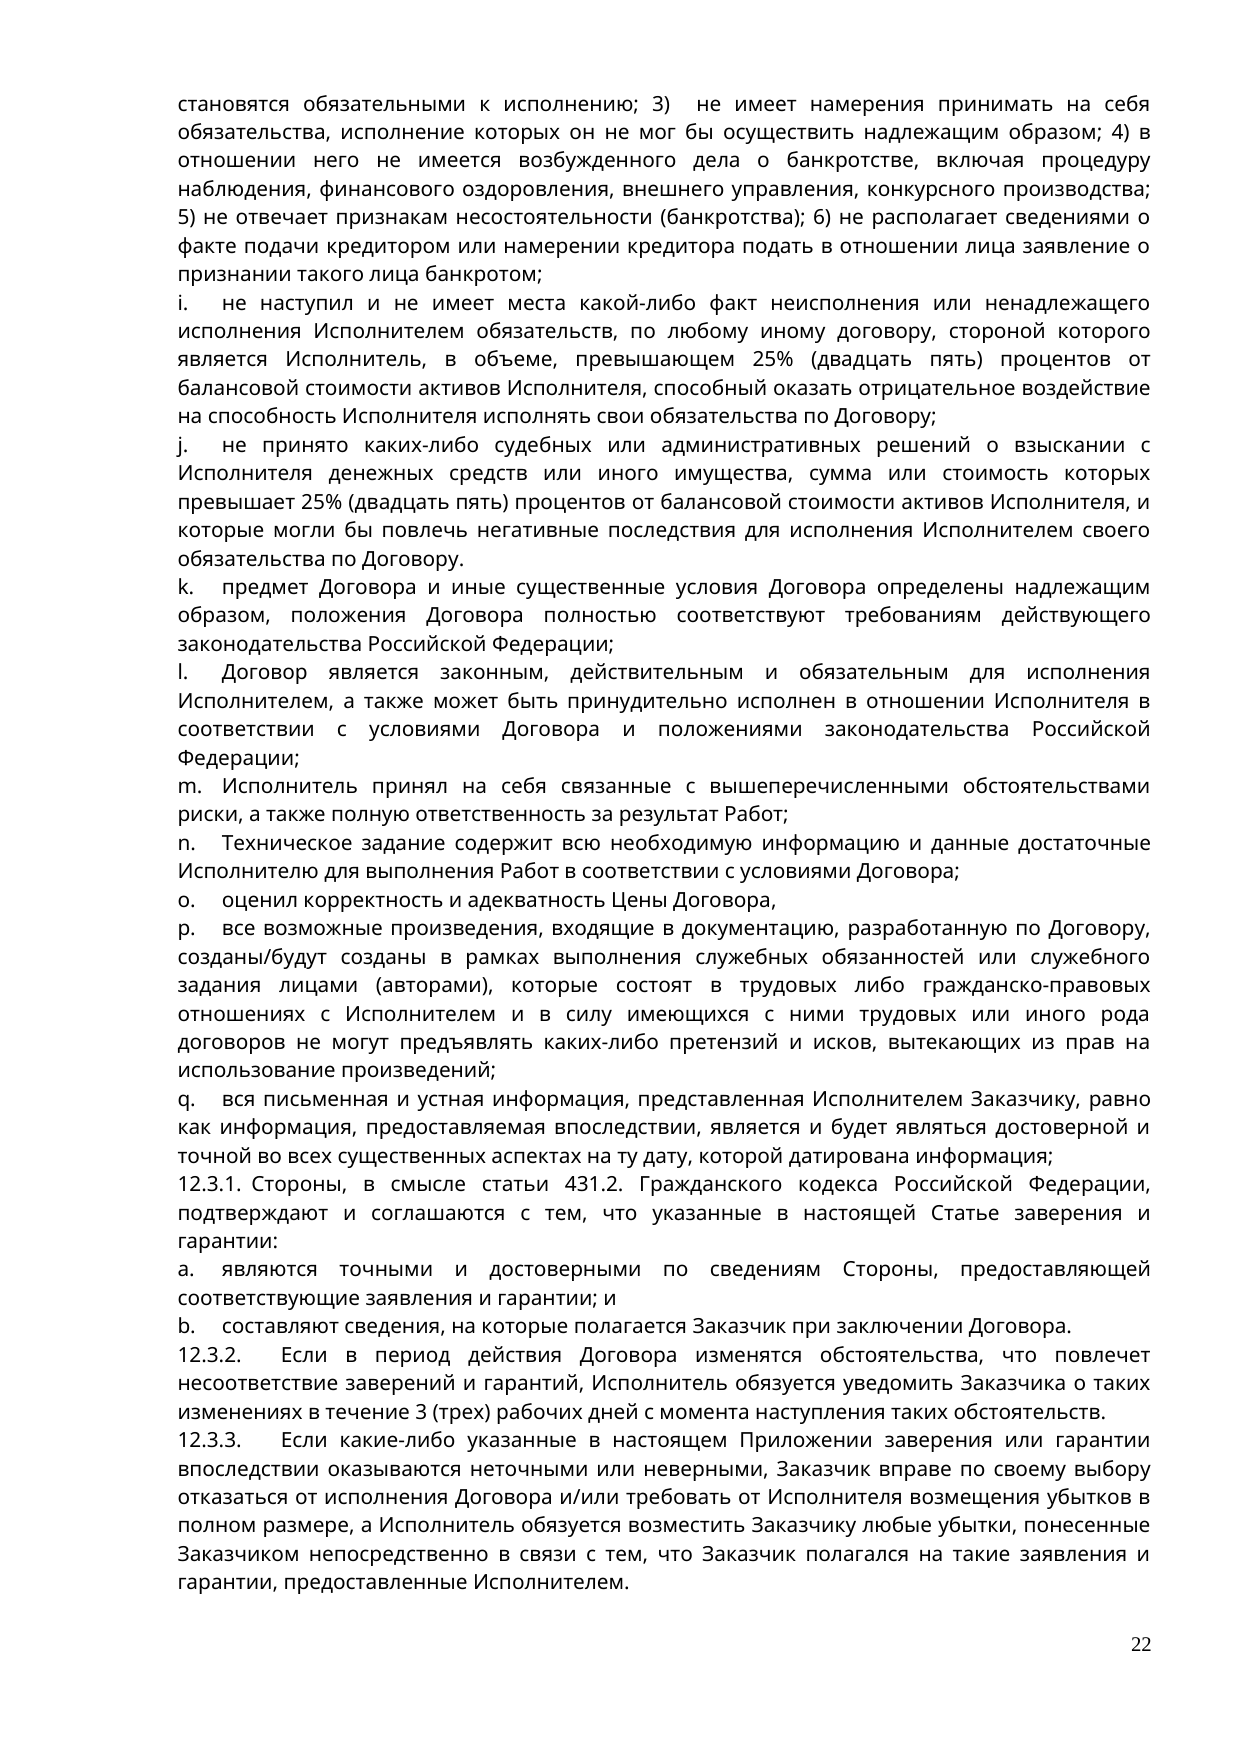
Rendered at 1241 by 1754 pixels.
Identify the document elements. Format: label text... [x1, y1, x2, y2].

list являются точными и достоверными по сведениям Стороны, предоставляющей соответствующие заявления и гарантии; и [177, 1254, 1152, 1311]
list все возможные произведения, входящие в документацию, разработанную по Договору, созданы/будут созданы в рамках выполнения служебных обязанностей или служебного задания лицами (авторами), которые состоят в трудовых либо гражданско-правовых отношениях с Исполнителем и в силу имеющихся с ними трудовых или иного рода договоров не могут предъявлять каких-либо претензий и исков, вытекающих из прав на использование произведений; [177, 913, 1152, 1084]
list Если в период действия Договора изменятся обстоятельства, что повлечет несоответствие заверений и гарантий, Исполнитель обязуется уведомить Заказчика о таких изменениях в течение 3 (трех) рабочих дней с момента наступления таких обстоятельств. [177, 1340, 1152, 1425]
list вся письменная и устная информация, представленная Исполнителем Заказчику, равно как информация, предоставляемая впоследствии, является и будет являться достоверной и точной во всех существенных аспектах на ту дату, которой датирована информация; [177, 1084, 1152, 1169]
list Техническое задание содержит всю необходимую информацию и данные достаточные Исполнителю для выполнения Работ в соответствии с условиями Договора; [177, 828, 1152, 885]
list составляют сведения, на которые полагается Заказчик при заключении Договора. [177, 1311, 1152, 1340]
list предмет Договора и иные существенные условия Договора определены надлежащим образом, положения Договора полностью соответствуют требованиям действующего законодательства Российской Федерации; [177, 572, 1152, 657]
list Если какие-либо указанные в настоящем Приложении заверения или гарантии впоследствии оказываются неточными или неверными, Заказчик вправе по своему выбору отказаться от исполнения Договора и/или требовать от Исполнителя возмещения убытков в полном размере, а Исполнитель обязуется возместить Заказчику любые убытки, понесенные Заказчиком непосредственно в связи с тем, что Заказчик полагался на такие заявления и гарантии, предоставленные Исполнителем. [177, 1425, 1152, 1596]
list не принято каких-либо судебных или административных решений о взыскании с Исполнителя денежных средств или иного имущества, сумма или стоимость которых превышает 25% (двадцать пять) процентов от балансовой стоимости активов Исполнителя, и которые могли бы повлечь негативные последствия для исполнения Исполнителем своего обязательства по Договору. [177, 430, 1152, 572]
list Договор является законным, действительным и обязательным для исполнения Исполнителем, а также может быть принудительно исполнен в отношении Исполнителя в соответствии с условиями Договора и положениями законодательства Российской Федерации; [177, 657, 1152, 771]
list оценил корректность и адекватность Цены Договора, [177, 885, 1152, 913]
list не наступил и не имеет места какой-либо факт неисполнения или ненадлежащего исполнения Исполнителем обязательств, по любому иному договору, стороной которого является Исполнитель, в объеме, превышающем 25% (двадцать пять) процентов от балансовой стоимости активов Исполнителя, способный оказать отрицательное воздействие на способность Исполнителя исполнять свои обязательства по Договору; [177, 288, 1152, 430]
list Стороны, в смысле статьи 431.2. Гражданского кодекса Российской Федерации, подтверждают и соглашаются с тем, что указанные в настоящей Статье заверения и гарантии: [177, 1169, 1152, 1254]
list Исполнитель принял на себя связанные с вышеперечисленными обстоятельствами риски, а также полную ответственность за результат Работ; [177, 771, 1152, 828]
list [177, 89, 1152, 288]
